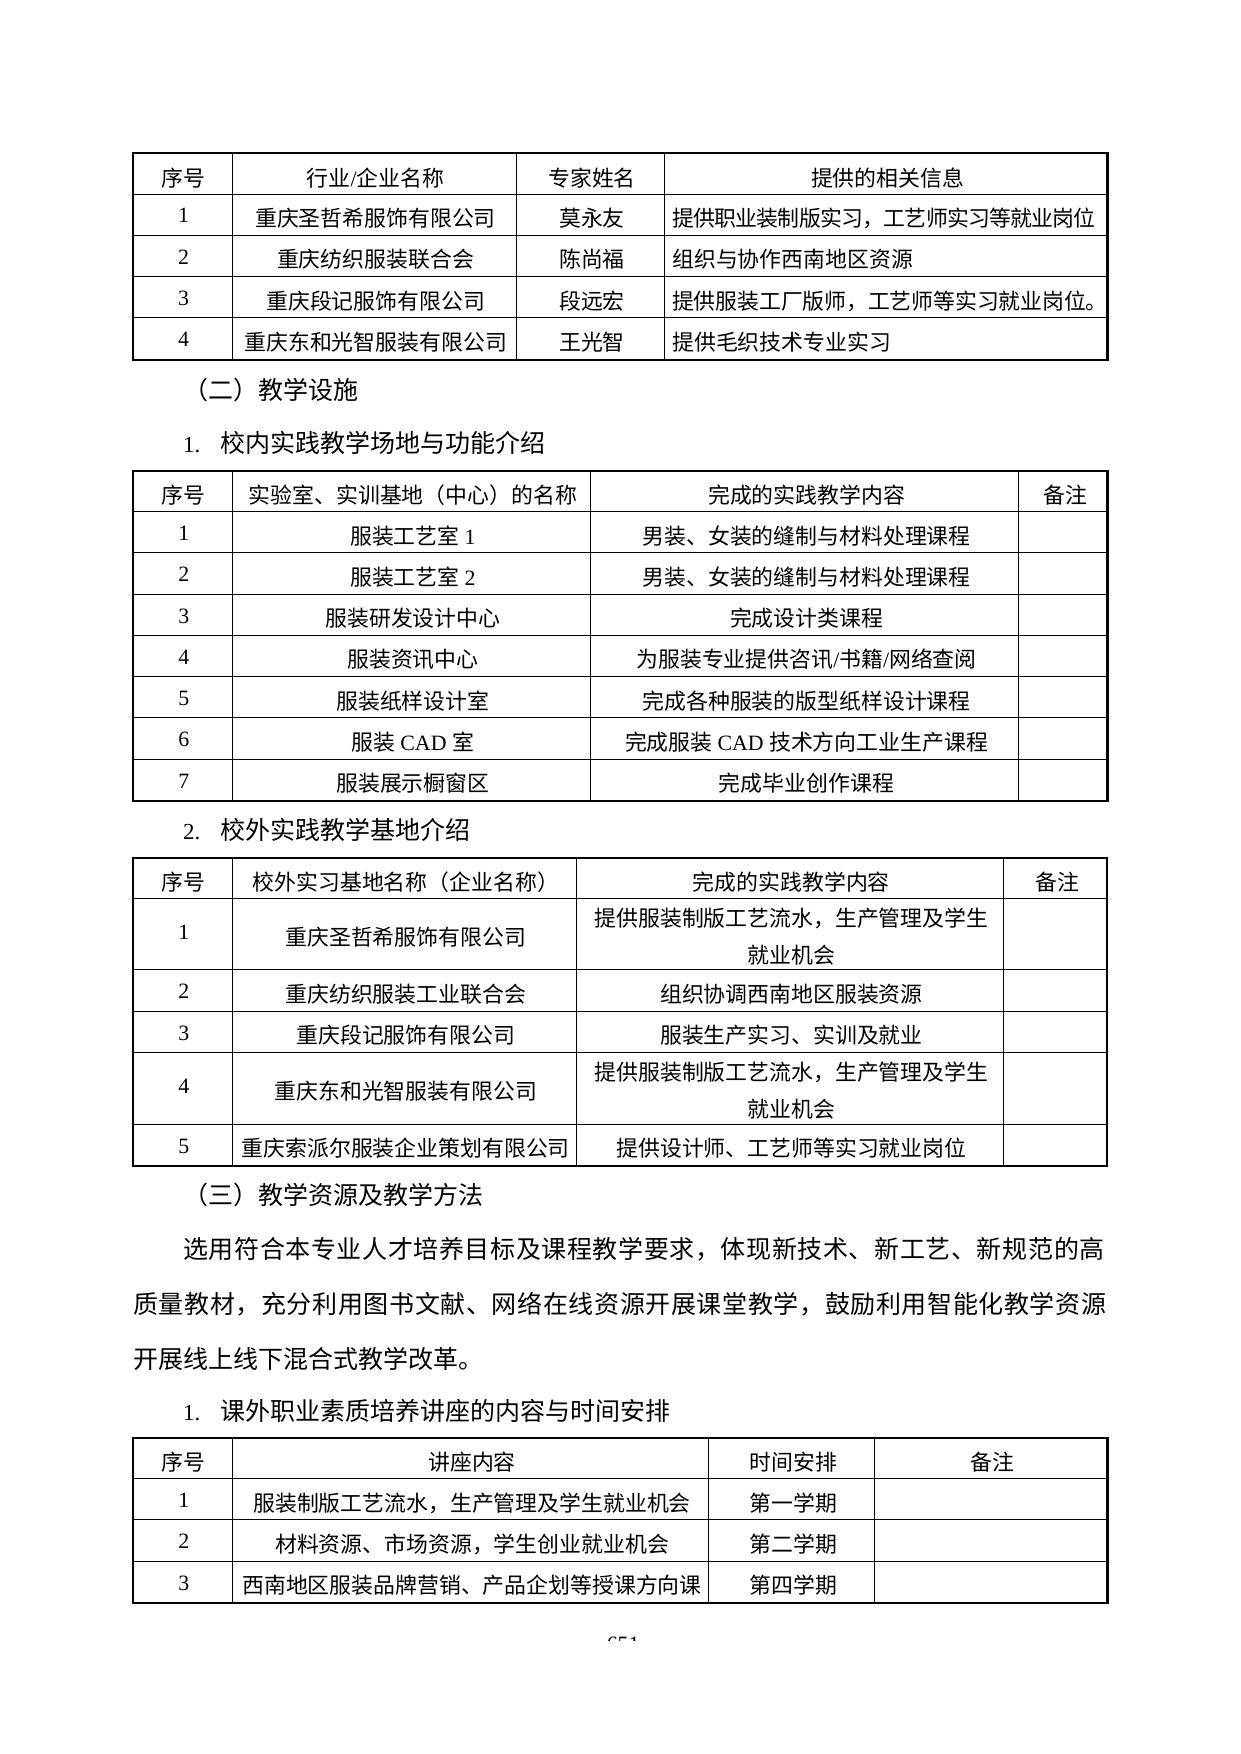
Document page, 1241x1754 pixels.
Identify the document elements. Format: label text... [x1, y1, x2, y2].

table_cell 服装研发设计中心 [233, 595, 590, 635]
table_cell 4 [134, 318, 232, 358]
table_header 提供的相关信息 [665, 154, 1106, 193]
table_cell 完成毕业创作课程 [591, 760, 1018, 800]
table_cell 重庆东和光智服装有限公司 [233, 318, 516, 358]
table_cell 完成设计类课程 [591, 595, 1018, 635]
table_cell [1019, 677, 1106, 717]
table_cell 2 [134, 1520, 232, 1561]
table_cell 1 [134, 1479, 232, 1519]
table_cell 服装生产实习、实训及就业 [577, 1012, 1003, 1052]
table_cell [875, 1562, 1106, 1602]
table_cell 3 [134, 277, 232, 317]
table_cell 2 [134, 553, 232, 593]
table_cell 2 [134, 970, 232, 1011]
table_cell 材料资源、市场资源，学生创业就业机会 [233, 1520, 708, 1561]
table_header 校外实习基地名称（企业名称） [233, 859, 576, 898]
table_cell 重庆段记服饰有限公司 [233, 1012, 576, 1052]
table_cell 2 [134, 236, 232, 276]
table_cell 为服装专业提供咨讯/书籍/网络查阅 [591, 636, 1018, 676]
table_cell 6 [134, 718, 232, 758]
table_cell 莫永友 [517, 195, 664, 235]
list 校内实践教学场地与功能介绍 [183, 424, 1132, 460]
table_cell 重庆纺织服装联合会 [233, 236, 516, 276]
table_cell 提供职业装制版实习，工艺师实习等就业岗位 [665, 195, 1106, 235]
table_cell [875, 1479, 1106, 1519]
table_cell 服装 CAD 室 [233, 718, 590, 758]
table_cell 第二学期 [709, 1520, 874, 1561]
table_cell 7 [134, 760, 232, 800]
table_cell 1 [134, 899, 232, 969]
table_cell 第四学期 [709, 1562, 874, 1602]
table_cell 3 [134, 1012, 232, 1052]
table_header 时间安排 [709, 1439, 874, 1478]
table_cell [1004, 1012, 1106, 1052]
table_header 备注 [1019, 472, 1106, 511]
table_cell 重庆东和光智服装有限公司 [233, 1053, 576, 1123]
table_cell 完成各种服装的版型纸样设计课程 [591, 677, 1018, 717]
table_cell 1 [134, 512, 232, 552]
table_header 序号 [134, 859, 232, 898]
table_cell 重庆纺织服装工业联合会 [233, 970, 576, 1011]
table_header 序号 [134, 1439, 232, 1478]
table_cell 男装、女装的缝制与材料处理课程 [591, 553, 1018, 593]
table_cell 段远宏 [517, 277, 664, 317]
table_cell 提供设计师、工艺师等实习就业岗位 [577, 1125, 1003, 1165]
table_cell [1019, 636, 1106, 676]
table_header 备注 [875, 1439, 1106, 1478]
table_cell [1019, 595, 1106, 635]
table_cell 重庆索派尔服装企业策划有限公司 [233, 1125, 576, 1165]
table_cell 组织协调西南地区服装资源 [577, 970, 1003, 1011]
table_cell 重庆段记服饰有限公司 [233, 277, 516, 317]
table_cell 王光智 [517, 318, 664, 358]
table_cell 3 [134, 1562, 232, 1602]
table_cell 5 [134, 677, 232, 717]
table_cell 组织与协作西南地区资源 [665, 236, 1106, 276]
list 校外实践教学基地介绍 [183, 811, 1132, 847]
table_cell [1019, 718, 1106, 758]
text （三）教学资源及教学方法 [183, 1176, 1132, 1212]
table_cell 5 [134, 1125, 232, 1165]
table_cell 第一学期 [709, 1479, 874, 1519]
table_header 序号 [134, 472, 232, 511]
table_cell 服装资讯中心 [233, 636, 590, 676]
table_cell [1019, 512, 1106, 552]
table_cell 服装工艺室 2 [233, 553, 590, 593]
table_cell [1004, 899, 1106, 969]
table_cell 男装、女装的缝制与材料处理课程 [591, 512, 1018, 552]
table_cell [1004, 970, 1106, 1011]
table_cell 1 [134, 195, 232, 235]
table_cell 陈尚福 [517, 236, 664, 276]
table_cell 重庆圣哲希服饰有限公司 [233, 899, 576, 969]
table_cell 4 [134, 636, 232, 676]
table_header 实验室、实训基地（中心）的名称 [233, 472, 590, 511]
table_cell 完成服装 CAD 技术方向工业生产课程 [591, 718, 1018, 758]
table_cell [875, 1520, 1106, 1561]
table_cell 4 [134, 1053, 232, 1123]
list 课外职业素质培养讲座的内容与时间安排 [183, 1395, 1132, 1427]
table_cell 西南地区服装品牌营销、产品企划等授课方向课 [233, 1562, 708, 1602]
table_cell 服装展示橱窗区 [233, 760, 590, 800]
table_cell 服装纸样设计室 [233, 677, 590, 717]
table_header 备注 [1004, 859, 1106, 898]
table_header 讲座内容 [233, 1439, 708, 1478]
table_cell 服装工艺室 1 [233, 512, 590, 552]
table_cell 3 [134, 595, 232, 635]
table_cell 提供服装制版工艺流水，生产管理及学生 就业机会 [577, 1053, 1003, 1123]
table_cell 提供服装工厂版师，工艺师等实习就业岗位。 [665, 277, 1106, 317]
table_cell 提供毛织技术专业实习 [665, 318, 1106, 358]
table_header 行业/企业名称 [233, 154, 516, 193]
table_header 序号 [134, 154, 232, 193]
table_cell [1004, 1053, 1106, 1123]
table_cell [1019, 553, 1106, 593]
table_header 完成的实践教学内容 [577, 859, 1003, 898]
table_cell [1004, 1125, 1106, 1165]
table_header 完成的实践教学内容 [591, 472, 1018, 511]
table_header 专家姓名 [517, 154, 664, 193]
text （二）教学设施 [183, 370, 1132, 407]
table_cell [1019, 760, 1106, 800]
text 选用符合本专业人才培养目标及课程教学要求，体现新技术、新工艺、新规范的高质量教材，充分利用图书文献、网络在线资源开展课堂教学，鼓励利用智能化教学资源开展线上线下混合式教学改革。 [133, 1229, 1107, 1376]
table_cell 提供服装制版工艺流水，生产管理及学生 就业机会 [577, 899, 1003, 969]
table_cell 服装制版工艺流水，生产管理及学生就业机会 [233, 1479, 708, 1519]
table_cell 重庆圣哲希服饰有限公司 [233, 195, 516, 235]
